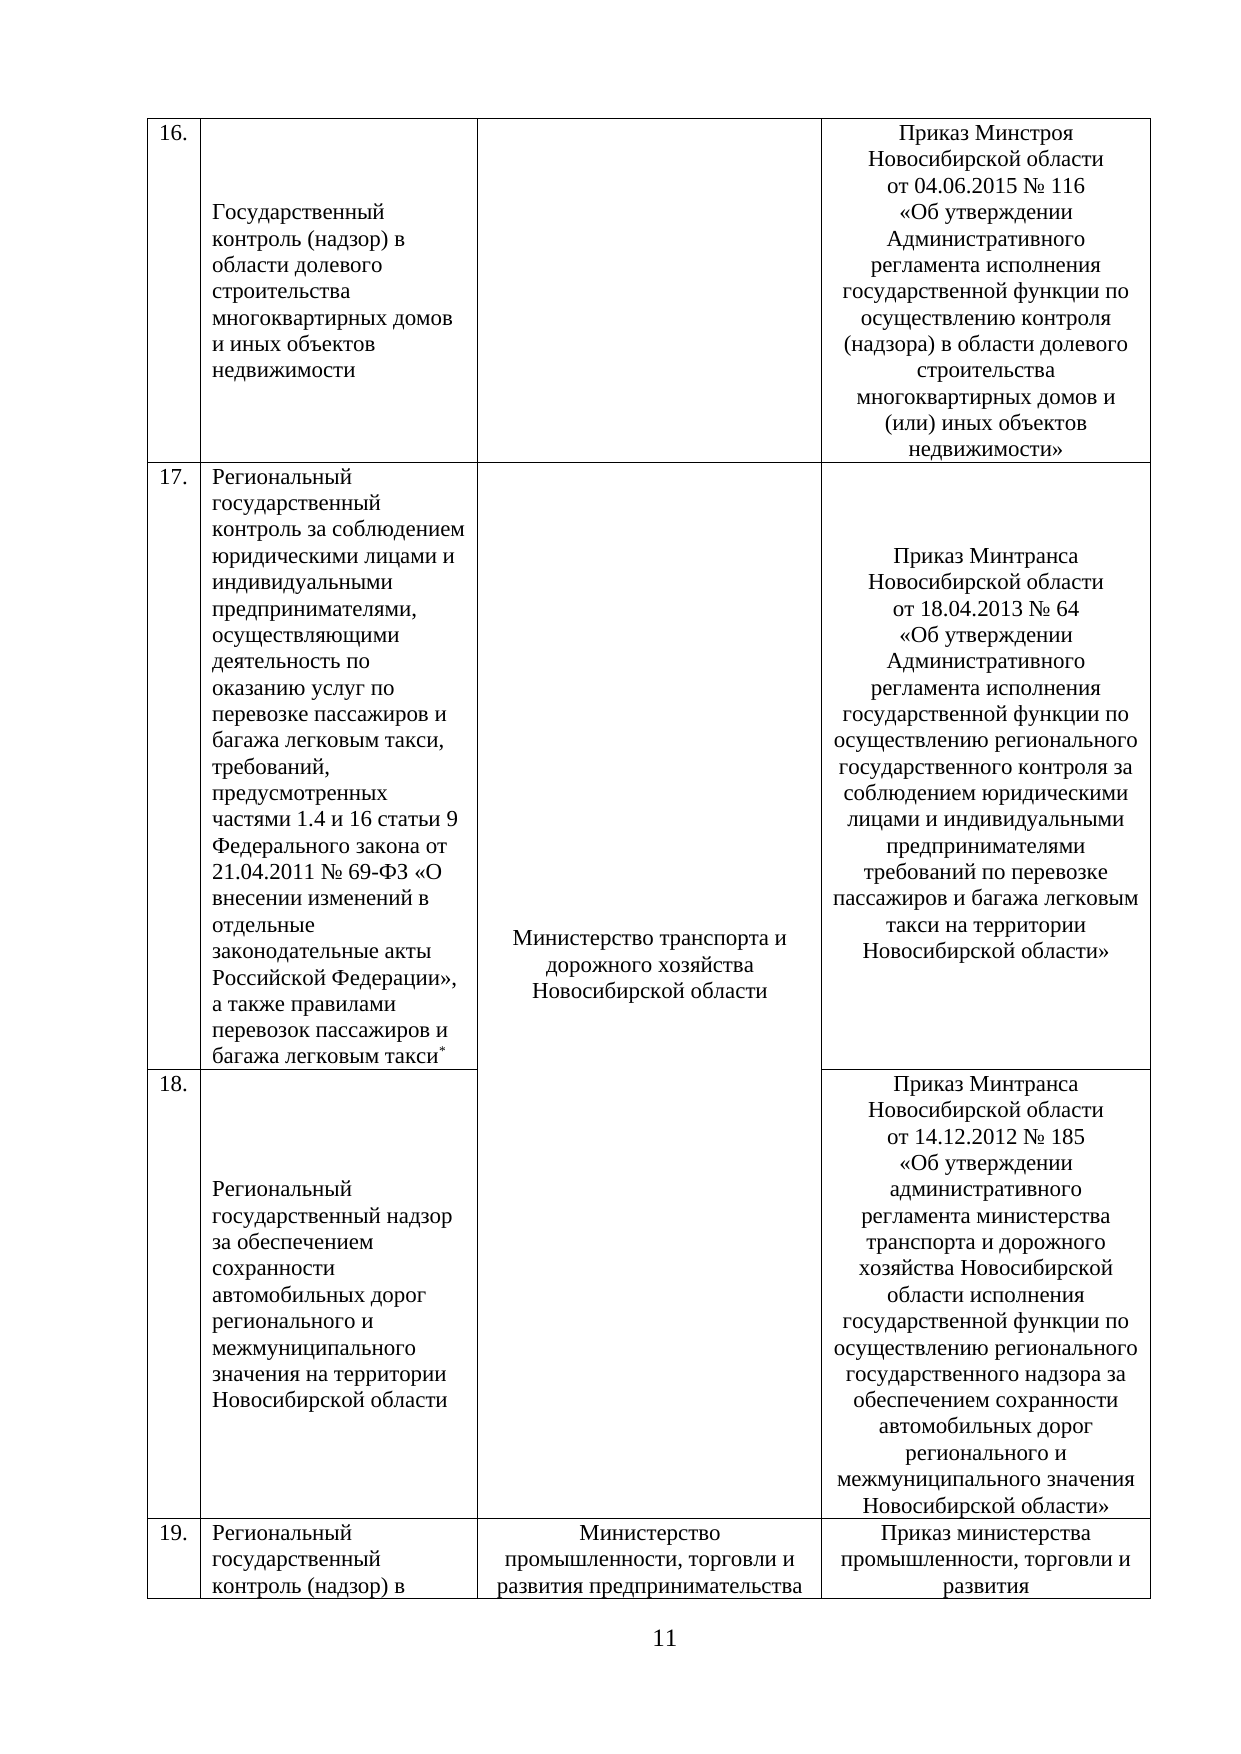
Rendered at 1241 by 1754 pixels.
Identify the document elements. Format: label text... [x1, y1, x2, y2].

table_cell 16. [148, 119, 200, 462]
table_cell Приказ Минтранса Новосибирской области от 14.12.2012 № 185 «Об утверждении административного регламента министерства транспорта и дорожного хозяйства Новосибирской области исполнения государственной функции по осуществлению регионального государственного надзора за обеспечением сохранности автомобильных дорог регионального и межмуниципального значения Новосибирской области» [822, 1070, 1150, 1518]
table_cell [201, 1519, 477, 1598]
table_cell Региональный государственный контроль за соблюдением юридическими лицами и индивидуальными предпринимателями, осуществляющими деятельность по оказанию услуг по перевозке пассажиров и багажа легковым такси, требований, предусмотренных частями 1.4 и 16 статьи 9 Федерального закона от 21.04.2011 № 69-ФЗ «О внесении изменений в отдельные законодательные акты Российской Федерации», а также правилами перевозок пассажиров и багажа легковым такси* [201, 463, 477, 1069]
table_cell 17. [148, 463, 200, 1069]
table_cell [478, 119, 821, 462]
table_cell Государственный контроль (надзор) в области долевого строительства многоквартирных домов и иных объектов недвижимости [201, 119, 477, 462]
table_cell Приказ Минстроя Новосибирской области от 04.06.2015 № 116 «Об утверждении Административного регламента исполнения государственной функции по осуществлению контроля (надзора) в области долевого строительства многоквартирных домов и (или) иных объектов недвижимости» [822, 119, 1150, 462]
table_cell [822, 1519, 1150, 1598]
table_cell Министерство транспорта и дорожного хозяйства Новосибирской области [478, 463, 821, 1518]
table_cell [478, 1519, 821, 1598]
table_cell Приказ Минтранса Новосибирской области от 18.04.2013 № 64 «Об утверждении Административного регламента исполнения государственной функции по осуществлению регионального государственного контроля за соблюдением юридическими лицами и индивидуальными предпринимателями требований по перевозке пассажиров и багажа легковым такси на территории Новосибирской области» [822, 463, 1150, 1069]
table_cell 19. [148, 1519, 200, 1598]
table_cell Региональный государственный надзор за обеспечением сохранности автомобильных дорог регионального и межмуниципального значения на территории Новосибирской области [201, 1070, 477, 1518]
table_cell 18. [148, 1070, 200, 1518]
